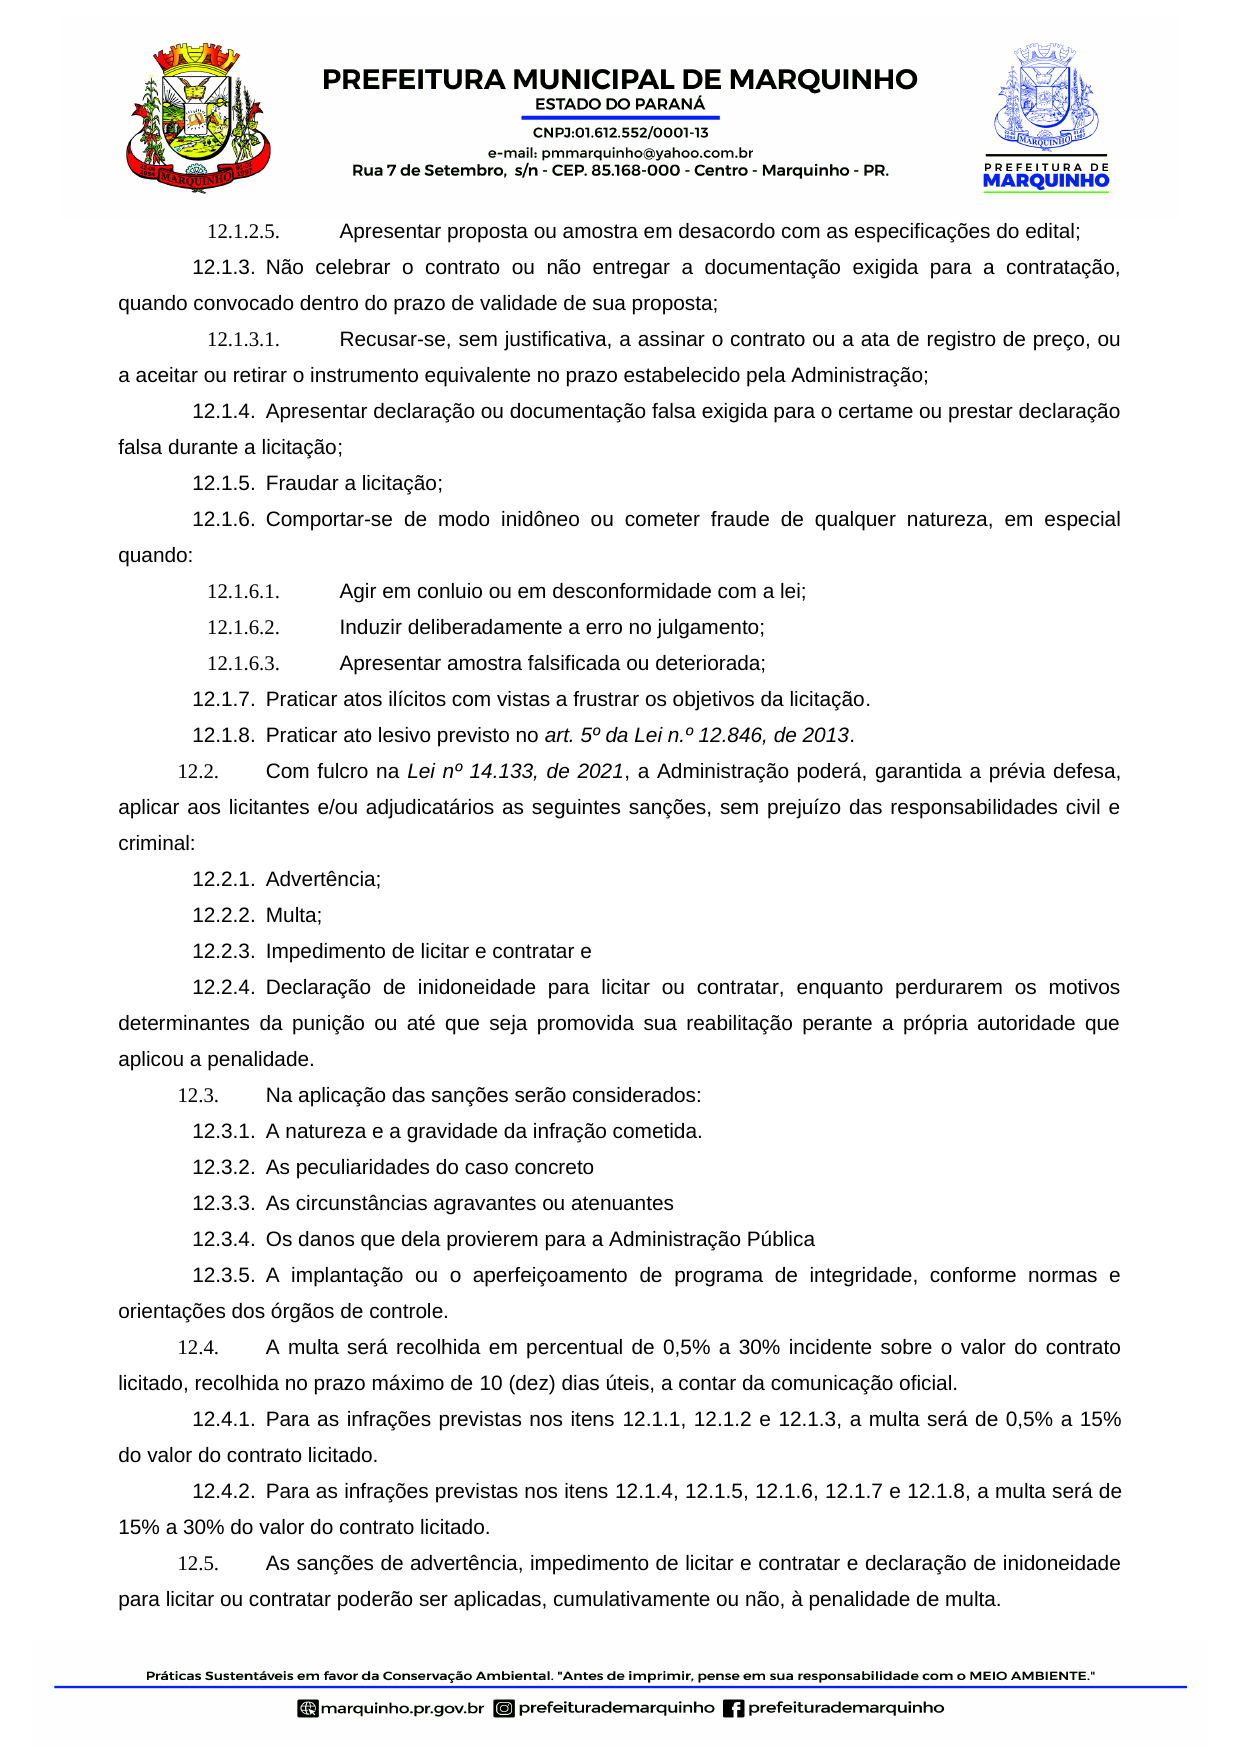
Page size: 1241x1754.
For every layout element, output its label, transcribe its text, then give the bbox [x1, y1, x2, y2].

text Comportar-se de modo inidôneo ou cometer fraude de qualquer natureza, em especial quando: [118, 507, 1122, 566]
text Os danos que dela provierem para a Administração Pública [118, 1227, 1122, 1251]
text Apresentar proposta ou amostra em desacordo com as especificações do edital; [118, 218, 1122, 243]
text Fraudar a licitação; [118, 471, 1122, 494]
text A natureza e a gravidade da infração cometida. [118, 1119, 1122, 1143]
picture [60, 14, 1181, 218]
text Para as infrações previstas nos itens 12.1.1, 12.1.2 e 12.1.3, a multa será de 0,5% a 15% do valor do contrato licitado. [118, 1407, 1122, 1467]
text Recusar-se, sem justificativa, a assinar o contrato ou a ata de registro de preço, ou a aceitar ou retirar o instrumento equivalente no prazo estabelecido pela Administração; [118, 327, 1122, 387]
text As peculiaridades do caso concreto [118, 1155, 1122, 1179]
text Declaração de inidoneidade para licitar ou contratar, enquanto perdurarem os motivos determinantes da punição ou até que seja promovida sua reabilitação perante a própria autoridade que aplicou a penalidade. [118, 975, 1122, 1071]
text Praticar atos ilícitos com vistas a frustrar os objetivos da licitação. [118, 687, 1122, 711]
text Impedimento de licitar e contratar e [118, 939, 1122, 963]
text Com fulcro na Lei nº 14.133, de 2021, a Administração poderá, garantida a prévia defesa, aplicar aos licitantes e/ou adjudicatários as seguintes sanções, sem prejuízo das responsabilidades civil e criminal: [118, 759, 1122, 855]
text Para as infrações previstas nos itens 12.1.4, 12.1.5, 12.1.6, 12.1.7 e 12.1.8, a multa será de 15% a 30% do valor do contrato licitado. [118, 1478, 1122, 1538]
picture [30, 1638, 1210, 1747]
text Multa; [118, 903, 1122, 927]
text A multa será recolhida em percentual de 0,5% a 30% incidente sobre o valor do contrato licitado, recolhida no prazo máximo de 10 (dez) dias úteis, a contar da comunicação oficial. [118, 1334, 1122, 1395]
text Induzir deliberadamente a erro no julgamento; [118, 615, 1122, 639]
text Apresentar declaração ou documentação falsa exigida para o certame ou prestar declaração falsa durante a licitação; [118, 399, 1122, 459]
text Agir em conluio ou em desconformidade com a lei; [118, 578, 1122, 603]
text As circunstâncias agravantes ou atenuantes [118, 1191, 1122, 1215]
text Não celebrar o contrato ou não entregar a documentação exigida para a contratação, quando convocado dentro do prazo de validade de sua proposta; [118, 255, 1122, 315]
text Na aplicação das sanções serão considerados: [118, 1083, 1122, 1107]
text As sanções de advertência, impedimento de licitar e contratar e declaração de inidoneidade para licitar ou contratar poderão ser aplicadas, cumulativamente ou não, à penalidade de multa. [118, 1550, 1122, 1611]
text Advertência; [118, 867, 1122, 891]
text A implantação ou o aperfeiçoamento de programa de integridade, conforme normas e orientações dos órgãos de controle. [118, 1263, 1122, 1323]
text Apresentar amostra falsificada ou deteriorada; [118, 651, 1122, 675]
text Praticar ato lesivo previsto no art. 5º da Lei n.º 12.846, de 2013. [118, 723, 1122, 747]
